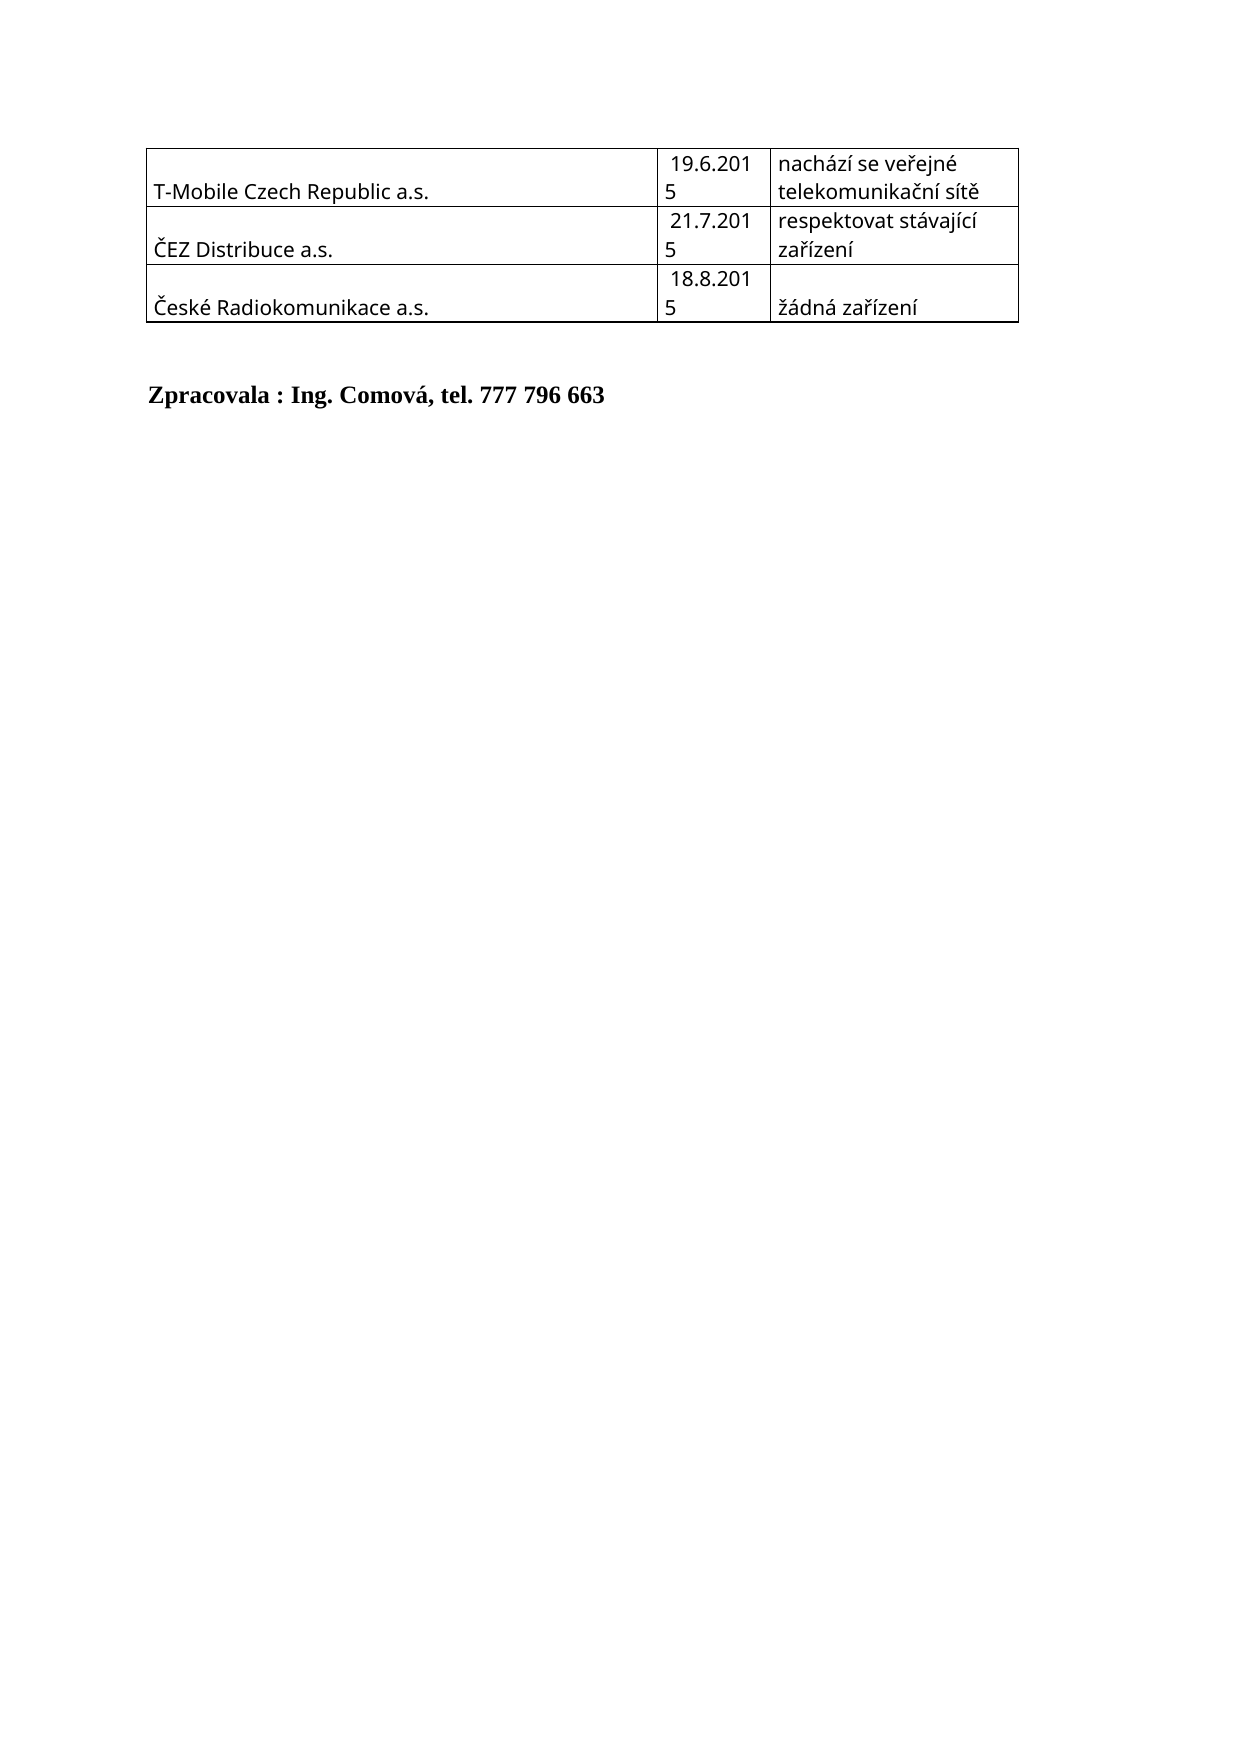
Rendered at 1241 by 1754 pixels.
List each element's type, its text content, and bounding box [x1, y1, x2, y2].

table_cell 19.6.2015 [658, 149, 770, 206]
table_cell ČEZ Distribuce a.s. [147, 207, 657, 263]
text Zpracovala : Ing. Comová, tel. 777 796 663 [148, 380, 1093, 409]
table_cell respektovat stávající zařízení [771, 207, 1018, 263]
table_cell žádná zařízení [771, 265, 1018, 321]
table_cell T-Mobile Czech Republic a.s. [147, 149, 657, 206]
table_cell 18.8.2015 [658, 265, 770, 321]
table_cell 21.7.2015 [658, 207, 770, 263]
table_cell nachází se veřejné telekomunikační sítě [771, 149, 1018, 206]
table_cell České Radiokomunikace a.s. [147, 265, 657, 321]
